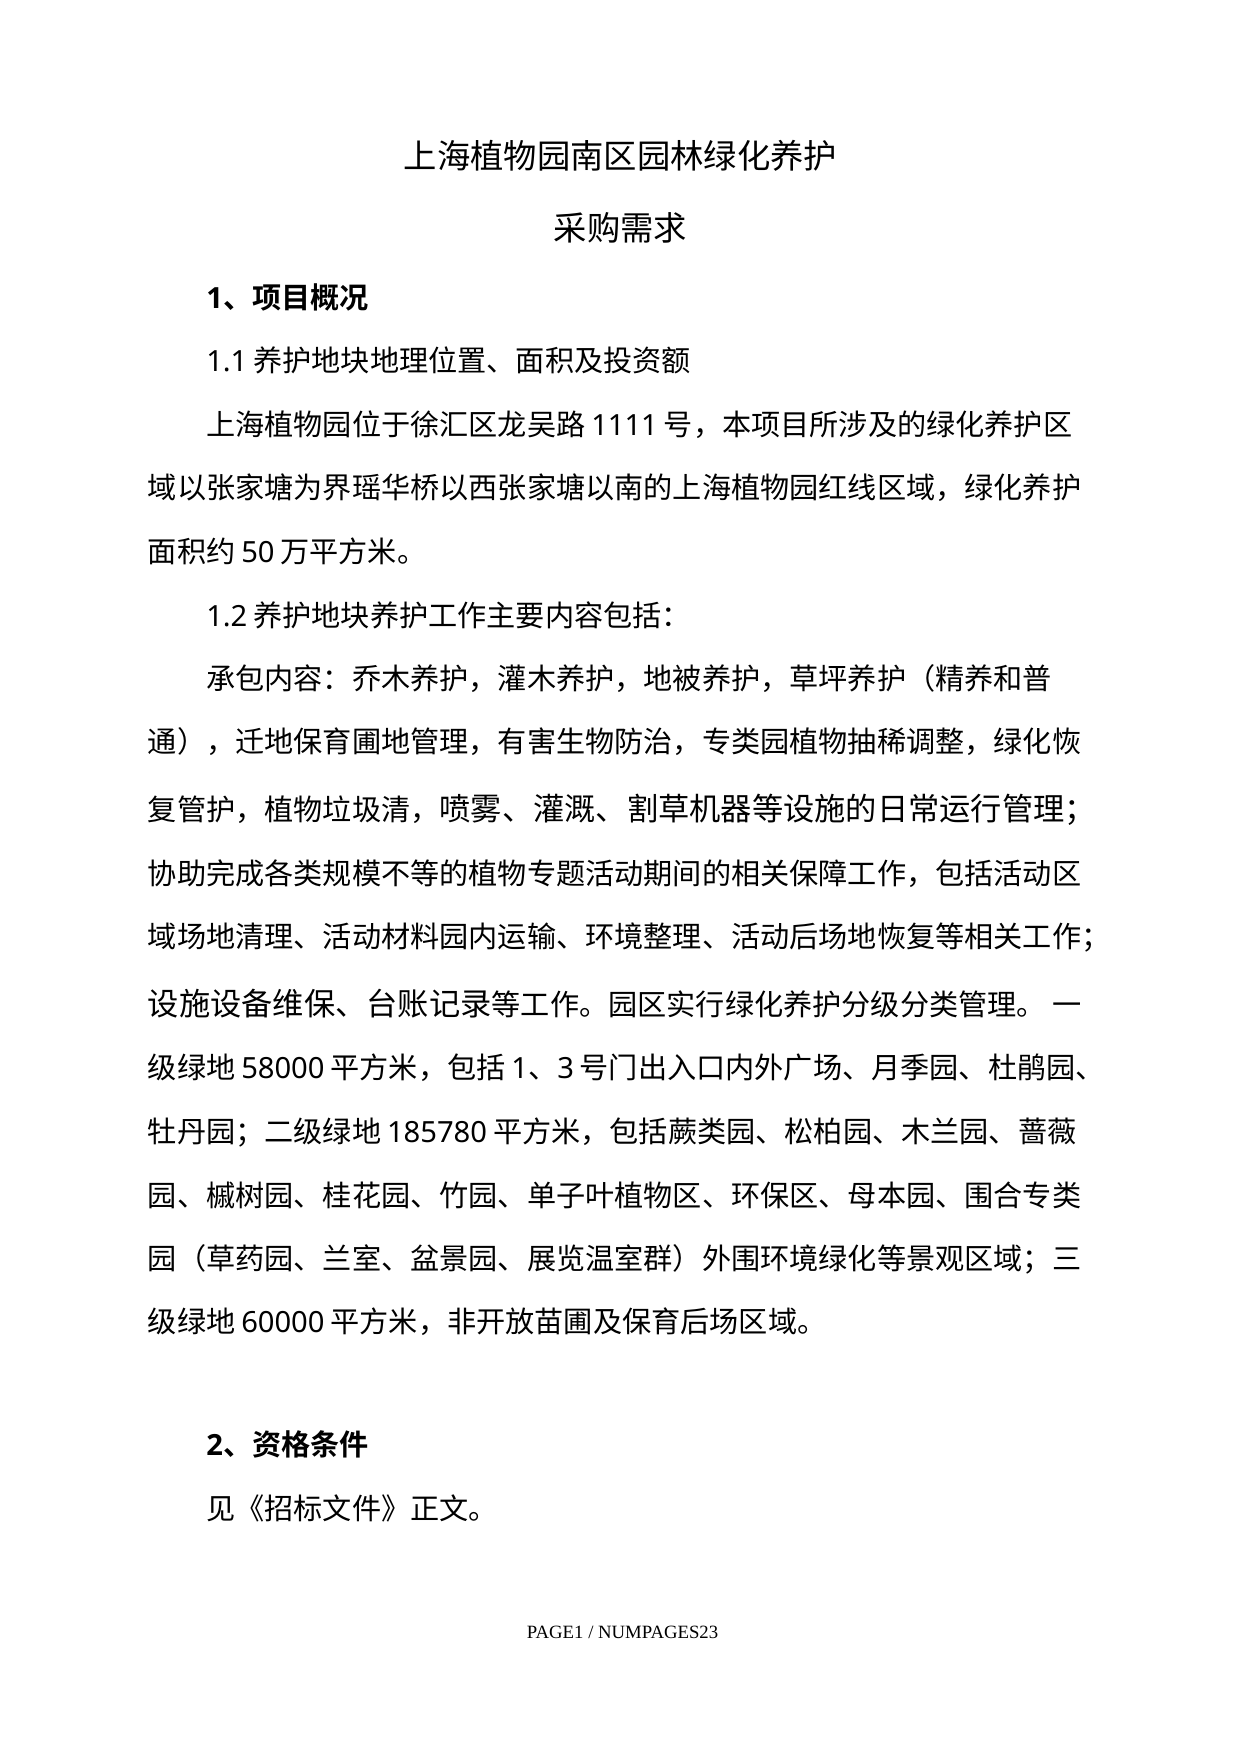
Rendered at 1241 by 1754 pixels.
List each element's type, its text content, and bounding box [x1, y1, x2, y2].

text 1.2养护地块养护工作主要内容包括： [148, 592, 1092, 634]
text 1、项目概况 [148, 274, 1092, 317]
text 上海植物园南区园林绿化养护 [148, 130, 1092, 178]
text 2、资格条件 [148, 1422, 1092, 1464]
text 承包内容：乔木养护，灌木养护，地被养护，草坪养护（精养和普通），迁地保育圃地管理，有害生物防治，专类园植物抽稀调整，绿化恢复管护，植物垃圾清，喷雾、灌溉、割草机器等设施的日常运行管理；协助完成各类规模不等的植物专题活动期间的相关保障工作，包括活动区域场地清理、活动材料园内运输、环境整理、活动后场地恢复等相关工作；设施设备维保、台账记录等工作。园区实行绿化养护分级分类管理。 一级绿地58000平方米，包括1、3号门出入口内外广场、月季园、杜鹃园、牡丹园；二级绿地185780平方米，包括蕨类园、松柏园、木兰园、蔷薇园、槭树园、桂花园、竹园、单子叶植物区、环保区、母本园、围合专类园（草药园、兰室、盆景园、展览温室群）外围环境绿化等景观区域；三级绿地60000平方米，非开放苗圃及保育后场区域。 [148, 656, 1092, 1341]
text 上海植物园位于徐汇区龙吴路1111号，本项目所涉及的绿化养护区域以张家塘为界瑶华桥以西张家塘以南的上海植物园红线区域，绿化养护面积约50万平方米。 [148, 402, 1092, 571]
text 采购需求 [148, 202, 1092, 250]
text 见《招标文件》正文。 [148, 1486, 1092, 1528]
text 1.1养护地块地理位置、面积及投资额 [148, 338, 1092, 380]
